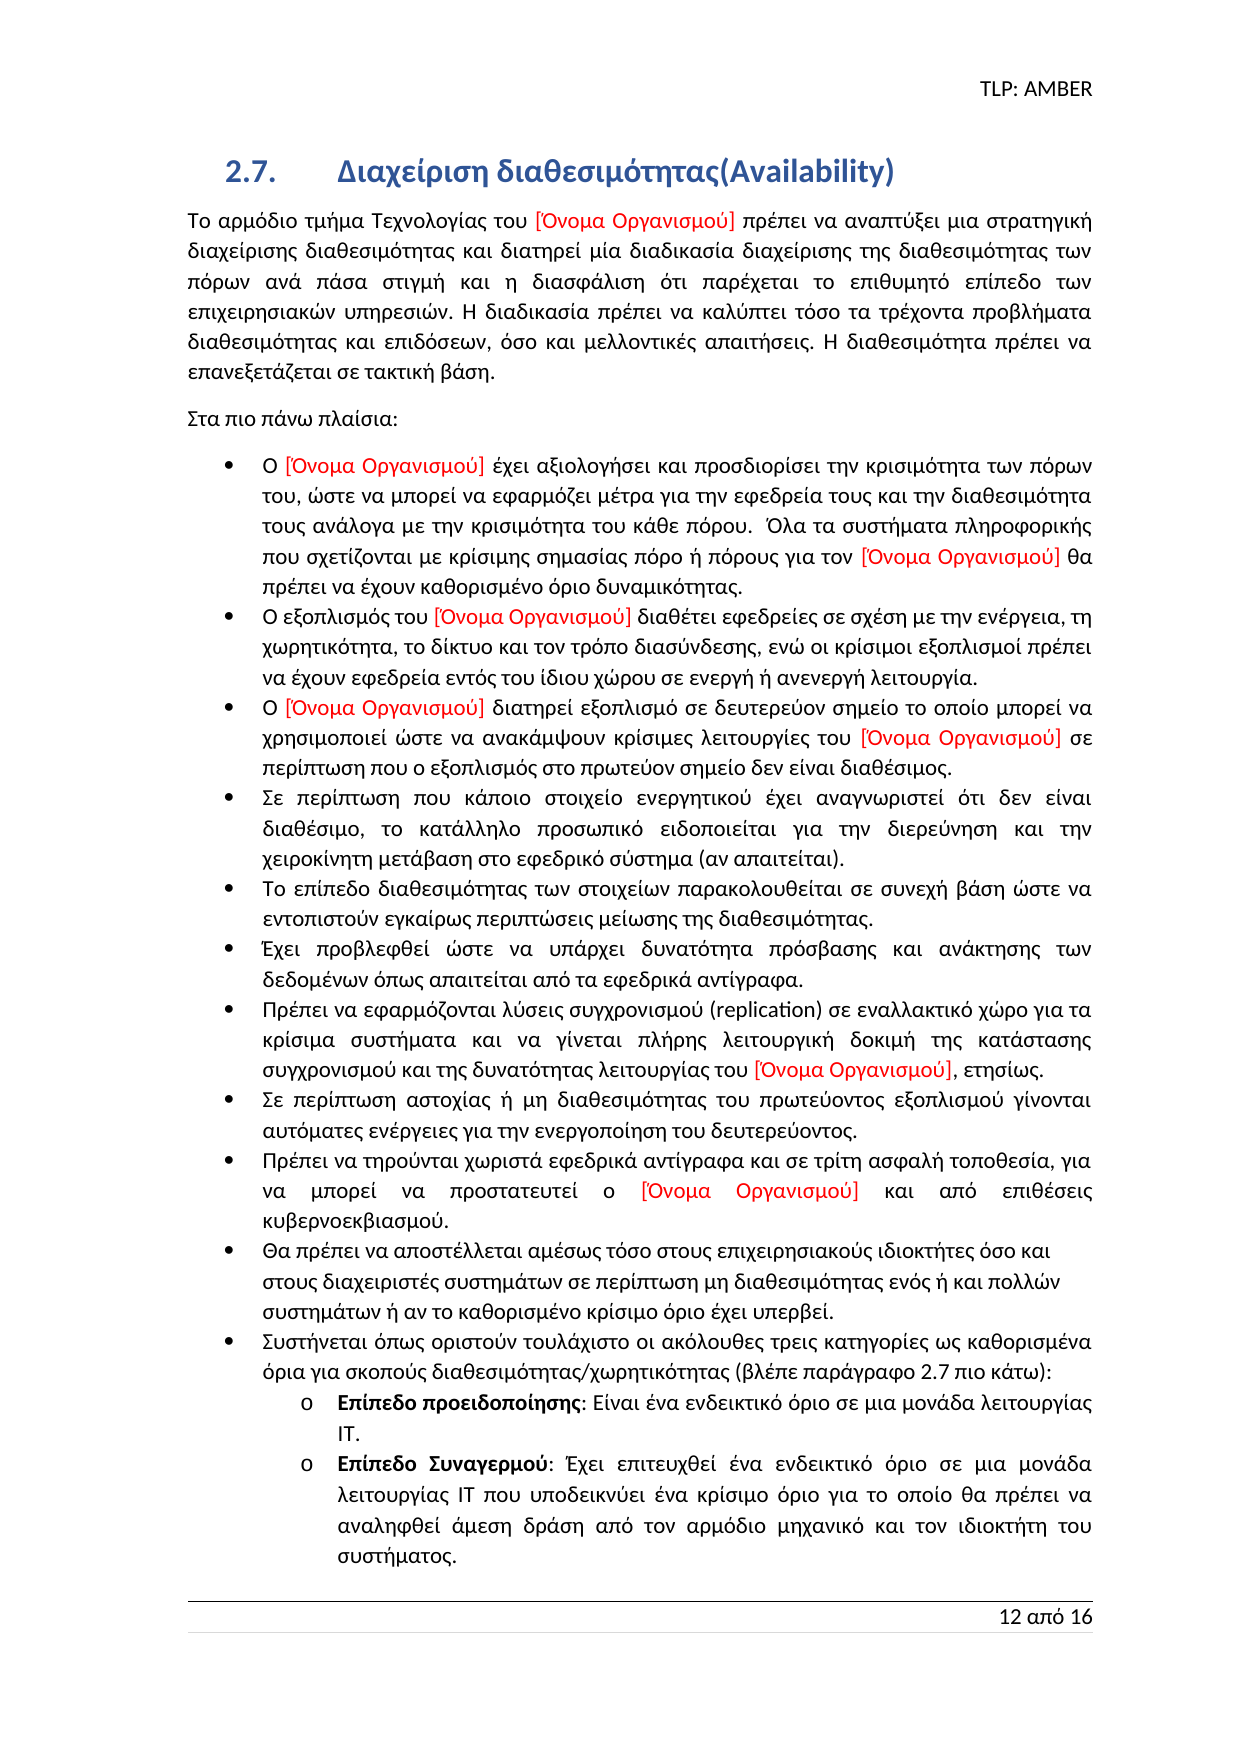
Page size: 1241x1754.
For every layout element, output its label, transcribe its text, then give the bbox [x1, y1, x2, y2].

text Το αρμόδιο τμήμα Τεχνολογίας του [Όνομα Οργανισμού] πρέπει να αναπτύξει μια στρατηγική διαχείρισης διαθεσιμότητας και διατηρεί μία διαδικασία διαχείρισης της διαθεσιμότητας των πόρων ανά πάσα στιγμή και η διασφάλιση ότι παρέχεται το επιθυμητό επίπεδο των επιχειρησιακών υπηρεσιών. Η διαδικασία πρέπει να καλύπτει τόσο τα τρέχοντα προβλήματα διαθεσιμότητας και επιδόσεων, όσο και μελλοντικές απαιτήσεις. Η διαθεσιμότητα πρέπει να επανεξετάζεται σε τακτική βάση. [187, 206, 1093, 386]
list Επίπεδο Συναγερμού: Έχει επιτευχθεί ένα ενδεικτικό όριο σε μια μονάδα λειτουργίας ΙΤ που υποδεικνύει ένα κρίσιμο όριο για το οποίο θα πρέπει να αναληφθεί άμεση δράση από τον αρμόδιο μηχανικό και τον ιδιοκτήτη του συστήματος. [300, 1449, 1093, 1569]
list Ο [Όνομα Οργανισμού] διατηρεί εξοπλισμό σε δευτερεύον σημείο το οποίο μπορεί να χρησιμοποιεί ώστε να ανακάμψουν κρίσιμες λειτουργίες του [Όνομα Οργανισμού] σε περίπτωση που ο εξοπλισμός στο πρωτεύον σημείο δεν είναι διαθέσιμος. [225, 693, 1093, 781]
list Το επίπεδο διαθεσιμότητας των στοιχείων παρακολουθείται σε συνεχή βάση ώστε να εντοπιστούν εγκαίρως περιπτώσεις μείωσης της διαθεσιμότητας. [225, 874, 1093, 932]
list Συστήνεται όπως οριστούν τουλάχιστο οι ακόλουθες τρεις κατηγορίες ως καθορισμένα όρια για σκοπούς διαθεσιμότητας/χωρητικότητας (βλέπε παράγραφο 2.7 πιο κάτω): [225, 1327, 1093, 1386]
list Σε περίπτωση αστοχίας ή μη διαθεσιμότητας του πρωτεύοντος εξοπλισμού γίνονται αυτόματες ενέργειες για την ενεργοποίηση του δευτερεύοντος. [225, 1086, 1093, 1144]
list Πρέπει να τηρούνται χωριστά εφεδρικά αντίγραφα και σε τρίτη ασφαλή τοποθεσία, για να μπορεί να προστατευτεί ο [Όνομα Οργανισμού] και από επιθέσεις κυβερνοεκβιασμού. [225, 1146, 1093, 1234]
text Στα πιο πάνω πλαίσια: [187, 404, 1093, 432]
list Θα πρέπει να αποστέλλεται αμέσως τόσο στους επιχειρησιακούς ιδιοκτήτες όσο και στους διαχειριστές συστημάτων σε περίπτωση μη διαθεσιμότητας ενός ή και πολλών συστημάτων ή αν το καθορισμένο κρίσιμο όριο έχει υπερβεί. [225, 1237, 1093, 1325]
list Πρέπει να εφαρμόζονται λύσεις συγχρονισμού (replication) σε εναλλακτικό χώρο για τα κρίσιμα συστήματα και να γίνεται πλήρης λειτουργική δοκιμή της κατάστασης συγχρονισμού και της δυνατότητας λειτουργίας του [Όνομα Οργανισμού], ετησίως. [225, 995, 1093, 1083]
list Ο [Όνομα Οργανισμού] έχει αξιολογήσει και προσδιορίσει την κρισιμότητα των πόρων του, ώστε να μπορεί να εφαρμόζει μέτρα για την εφεδρεία τους και την διαθεσιμότητα τους ανάλογα με την κρισιμότητα του κάθε πόρου. Όλα τα συστήματα πληροφορικής που σχετίζονται με κρίσιμης σημασίας πόρο ή πόρους για τον [Όνομα Οργανισμού] θα πρέπει να έχουν καθορισμένο όριο δυναμικότητας. [225, 451, 1093, 600]
list Σε περίπτωση που κάποιο στοιχείο ενεργητικού έχει αναγνωριστεί ότι δεν είναι διαθέσιμο, το κατάλληλο προσωπικό ειδοποιείται για την διερεύνηση και την χειροκίνητη μετάβαση στο εφεδρικό σύστημα (αν απαιτείται). [225, 783, 1093, 872]
list Επίπεδο προειδοποίησης: Είναι ένα ενδεικτικό όριο σε μια μονάδα λειτουργίας IT. [300, 1388, 1093, 1447]
list Ο εξοπλισμός του [Όνομα Οργανισμού] διαθέτει εφεδρείες σε σχέση με την ενέργεια, τη χωρητικότητα, το δίκτυο και τον τρόπο διασύνδεσης, ενώ οι κρίσιμοι εξοπλισμοί πρέπει να έχουν εφεδρεία εντός του ίδιου χώρου σε ενεργή ή ανενεργή λειτουργία. [225, 602, 1093, 691]
list Έχει προβλεφθεί ώστε να υπάρχει δυνατότητα πρόσβασης και ανάκτησης των δεδομένων όπως απαιτείται από τα εφεδρικά αντίγραφα. [225, 934, 1093, 993]
subtitle Διαχείριση διαθεσιμότητας(Availability) [225, 150, 1093, 191]
